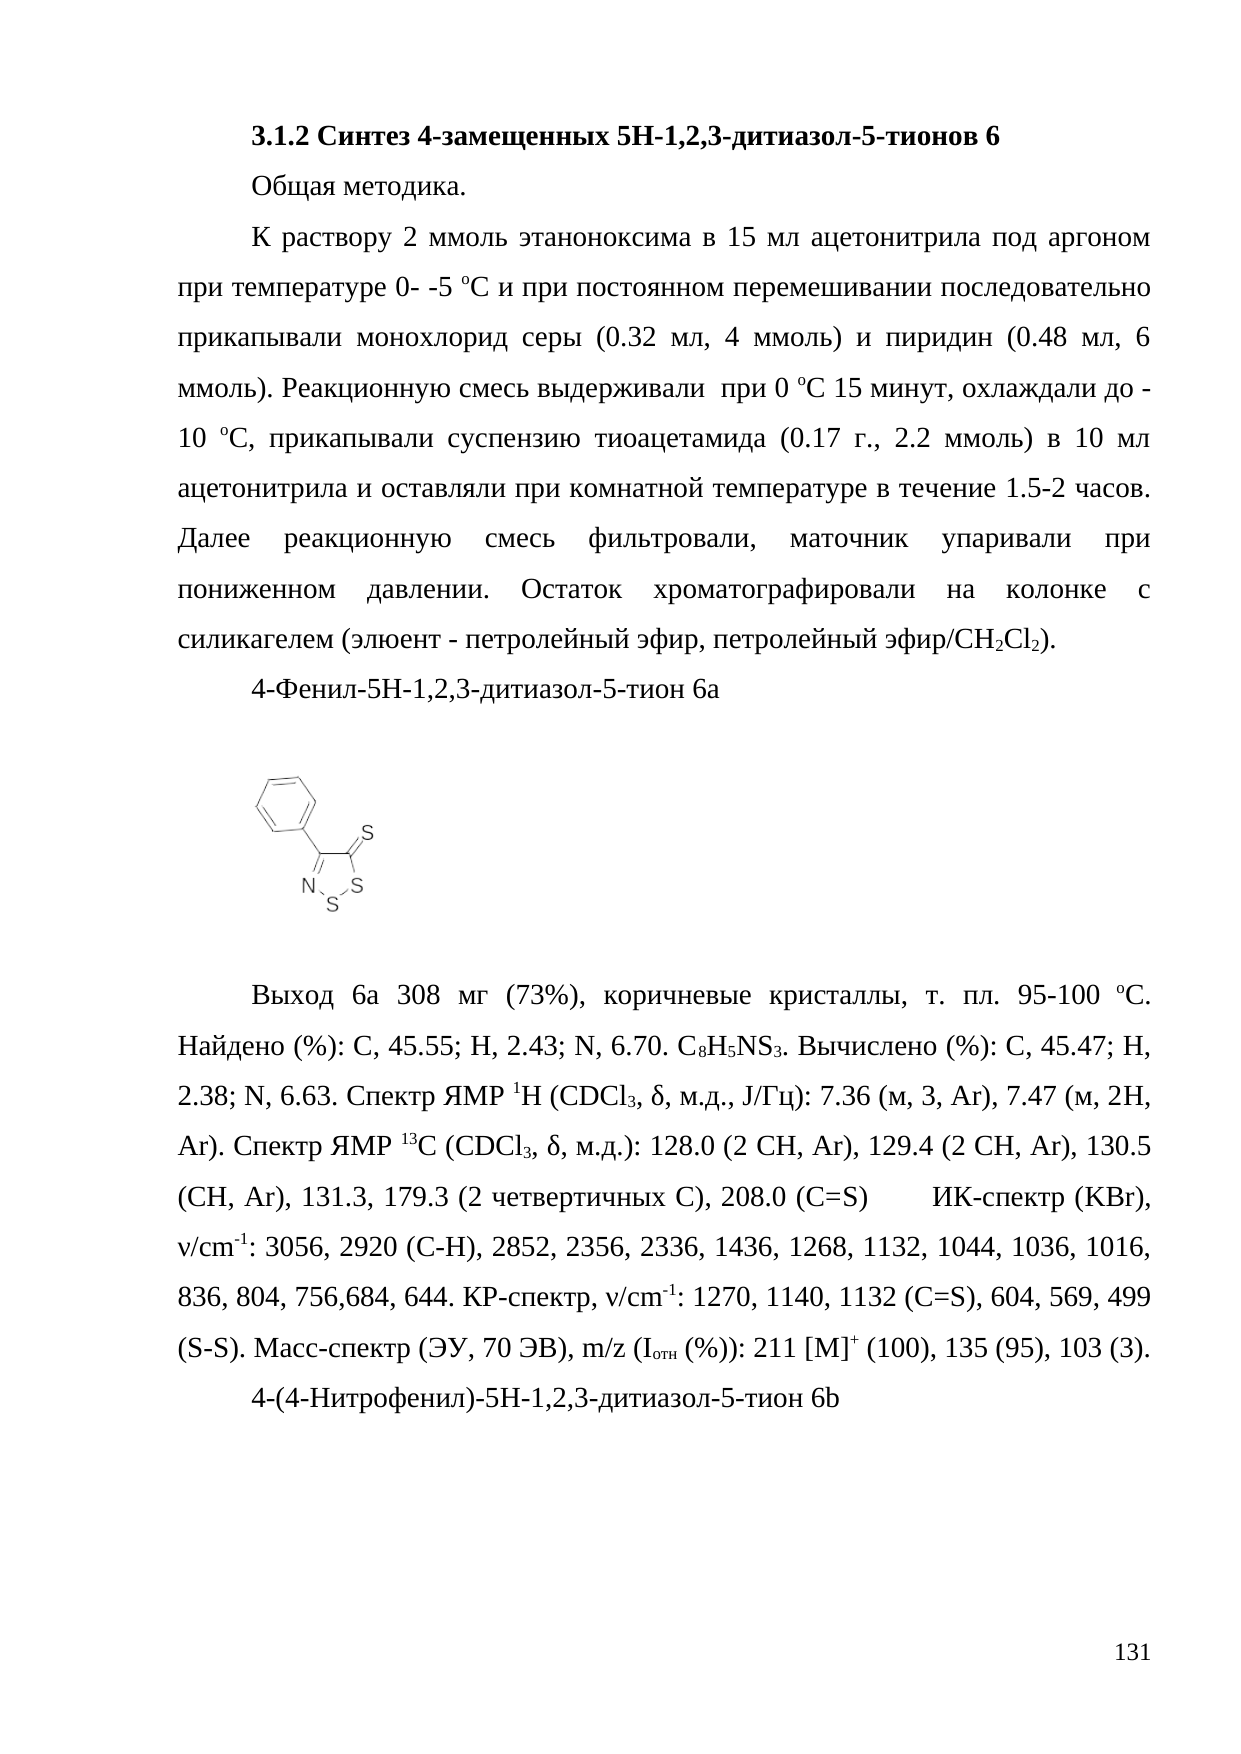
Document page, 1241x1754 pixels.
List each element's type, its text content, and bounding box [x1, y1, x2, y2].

text 4-Фенил-5H-1,2,3-дитиазол-5-тион 6a [177, 672, 1152, 705]
text К раствору 2 ммоль этаноноксима в 15 мл ацетонитрила под аргоном при температуре 0- -5 оС и при постоянном перемешивании последовательно прикапывали монохлорид серы (0.32 мл, 4 ммоль) и пиридин (0.48 мл, 6 ммоль). Реакционную смесь выдерживали при 0 оС 15 минут, охлаждали до -10 оС, прикапывали суспензию тиоацетамида (., 2.2 ммоль) в 10 мл ацетонитрила и оставляли при комнатной температуре в течение 1.5-2 часов. Далее реакционную смесь фильтровали, маточник упаривали при пониженном давлении. Остаток хроматографировали на колонке с силикагелем (элюент - петролейный эфир, петролейный эфир/CH2Cl2). [177, 219, 1152, 655]
text Выход 6a 308 мг (73%), коричневые кристаллы, т. пл. 95-100 oC. Найдено (%): C, 45.55; H, 2.43; N, 6.70. C8H5NS3. Вычислено (%): C, 45.47; H, 2.38; N, 6.63. Спектр ЯМР 1H (CDCl3, δ, м.д., J/Гц): 7.36 (м, 3, Ar), 7.47 (м, 2Н, Ar). Спектр ЯМР (CDCl3, δ, м.д.): 128.0 (2 CH, Ar), 129.4 (2 CH, Ar), 130.5 (CH, Ar), 131.3, 179.3 (2 четвертичных С), 208.0 (С=S)  ИК-спектр (KBr), ν/cm-1: 3056, 2920 (С-Н), 2852, 2356, 2336, 1436, 1268, 1132, 1044, 1036, 1016, 836, 804, 756,684, 644. КР-спектр, ν/cm-1: 1270, 1140, 1132 (С=S), 604, 569, 499 (S-S). Масс-спектр (ЭУ, 70 ЭВ), m/z (Iотн (%)): 211 [M]+ (100), 135 (95), 103 (3). [177, 977, 1152, 1363]
text 4-(4-Нитрофенил)-5H-1,2,3-дитиазол-5-тион 6b [177, 1380, 1152, 1413]
text Общая методика. [177, 168, 1152, 202]
subtitle 3.1.2 Синтез 4-замещенных 5Н-1,2,3-дитиазол-5-тионов 6 [177, 118, 1152, 152]
